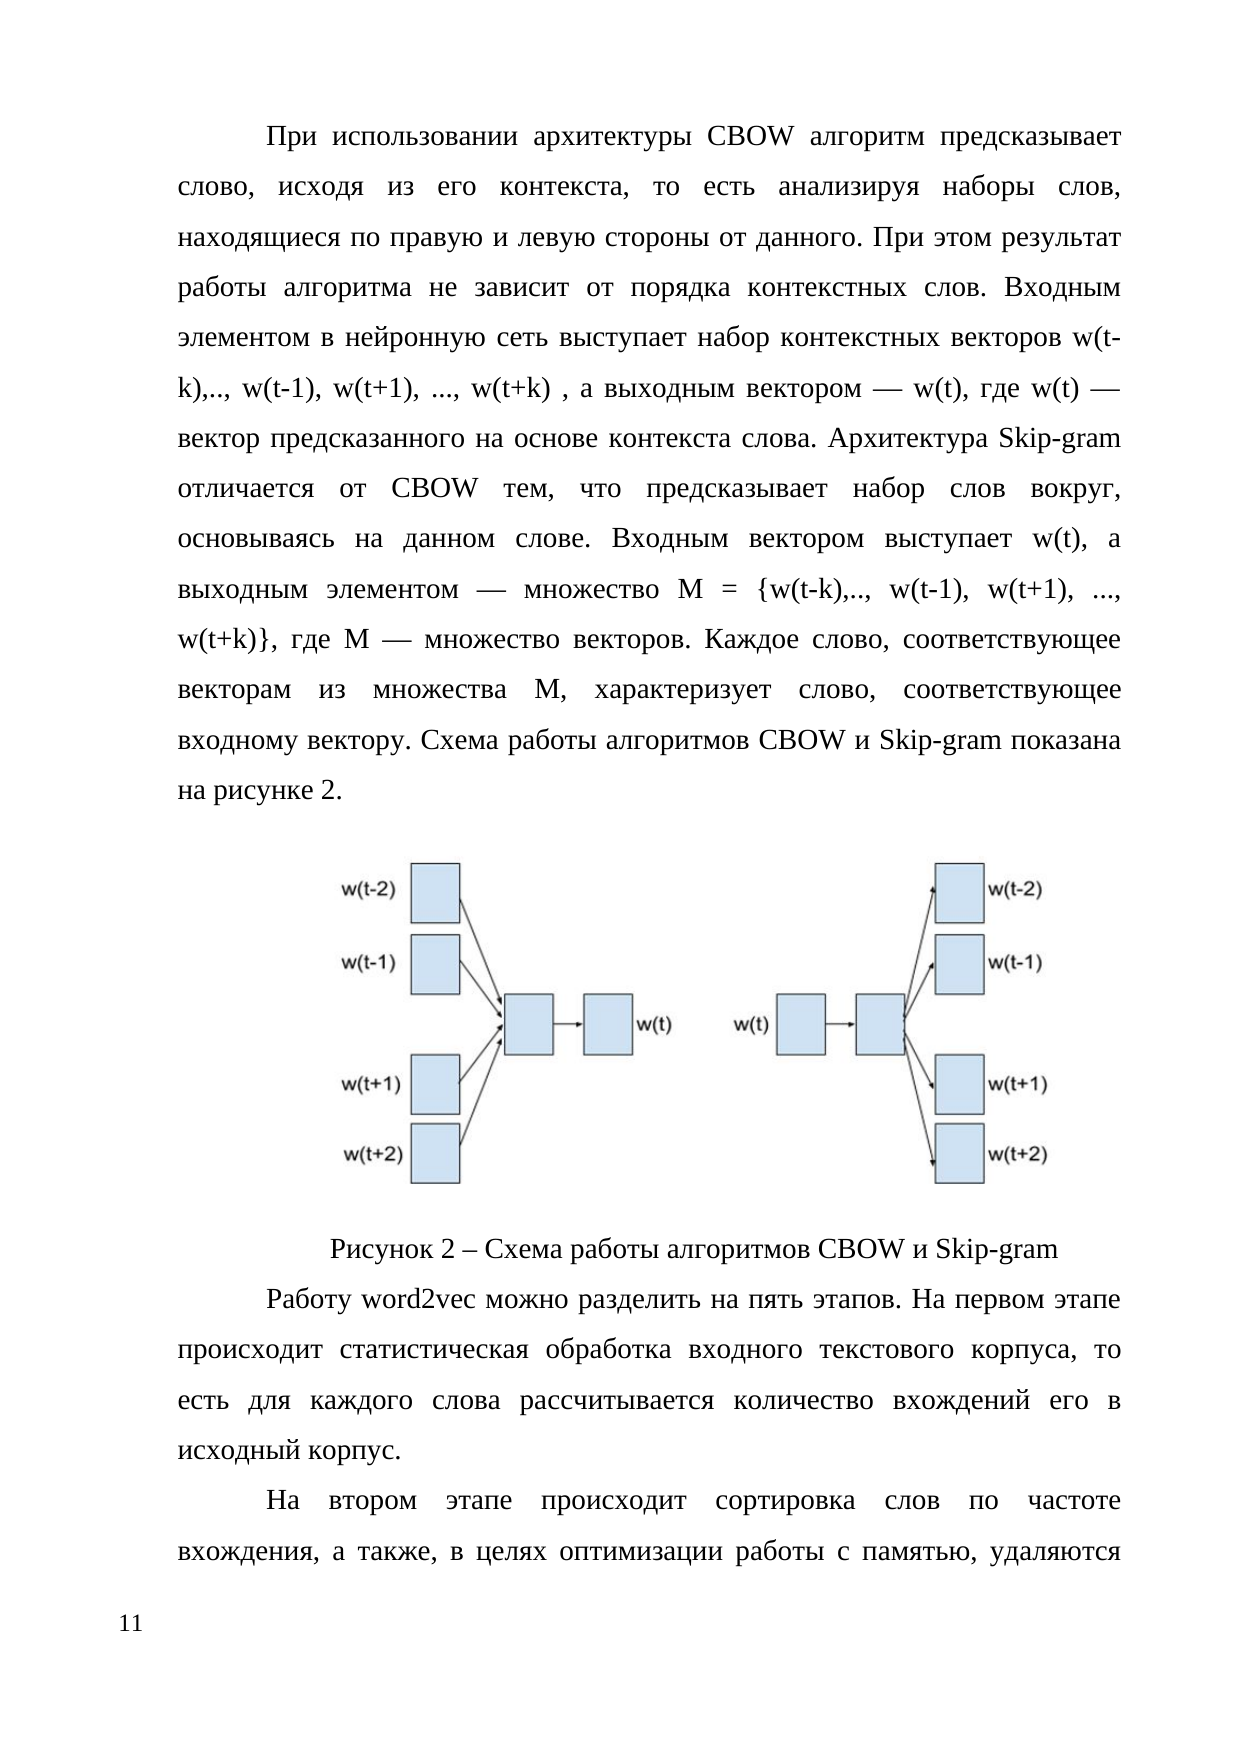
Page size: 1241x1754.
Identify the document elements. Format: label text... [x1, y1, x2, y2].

text Работу word2vec можно разделить на пять этапов. На первом этапе происходит статистическая обработка входного текстового корпуса, то есть для каждого слова рассчитывается количество вхождений его в исходный корпус. [177, 1281, 1122, 1466]
picture [326, 822, 1062, 1215]
text При использовании архитектуры CBOW алгоритм предсказывает слово, исходя из его контекста, то есть анализируя наборы слов, находящиеся по правую и левую стороны от данного. При этом результат работы алгоритма не зависит от порядка контекстных слов. Входным элементом в нейронную сеть выступает набор контекстных векторов w(t-k),.., w(t-1), w(t+1), ..., w(t+k) , а выходным вектором — w(t), где w(t) — вектор предсказанного на основе контекста слова. Архитектура Skip-gram отличается от CBOW тем, что предсказывает набор слов вокруг, основываясь на данном слове. Входным вектором выступает w(t), а выходным элементом — множество M = {w(t-k),.., w(t-1), w(t+1), ..., w(t+k)}, где M — множество векторов. Каждое слово, соответствующее векторам из множества М, характеризует слово, соответствующее входному вектору. Схема работы алгоритмов CBOW и Skip-gram показана на рисунке 2. [177, 118, 1122, 806]
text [177, 1482, 1122, 1566]
text Рисунок 2 – Схема работы алгоритмов CBOW и Skip-gram [177, 1231, 1122, 1264]
